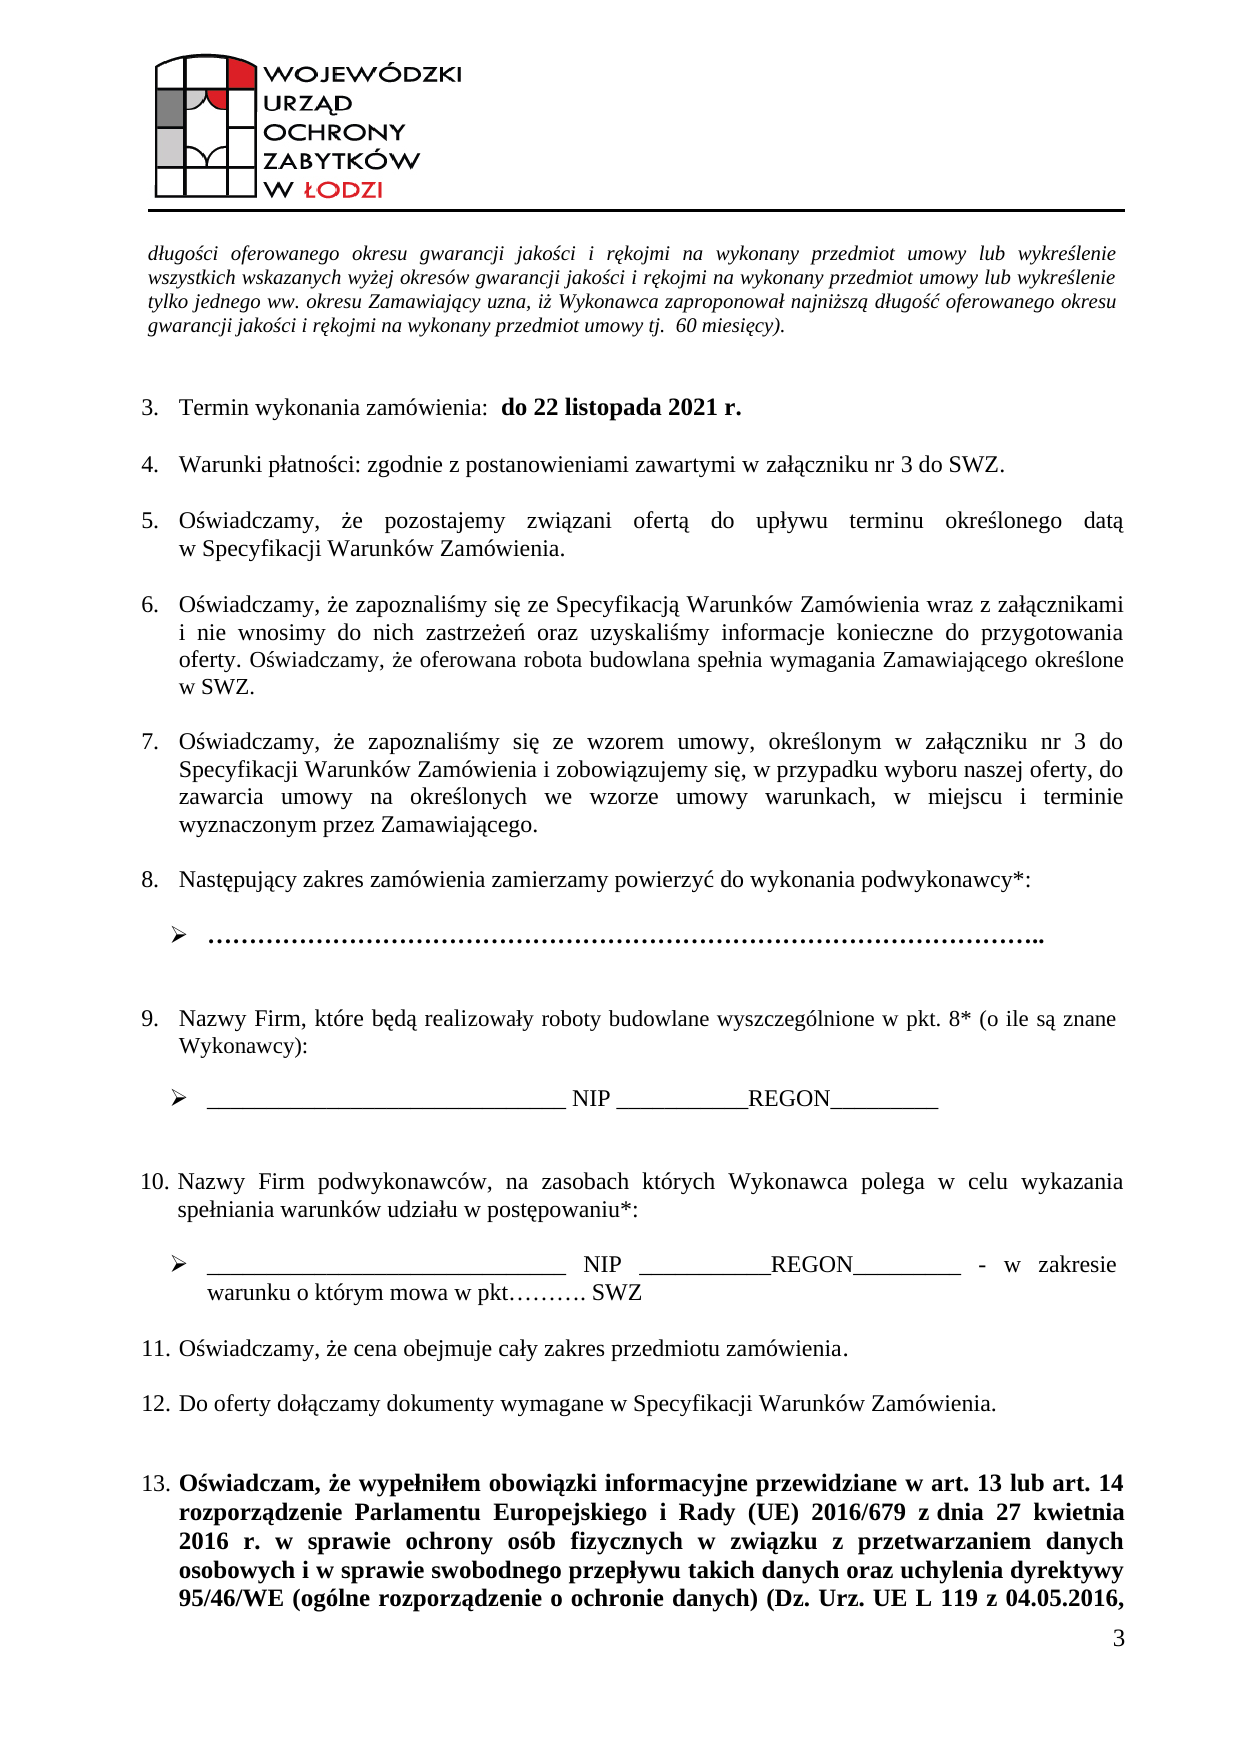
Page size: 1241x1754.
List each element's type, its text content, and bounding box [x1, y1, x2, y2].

list Oświadczamy, że zapoznaliśmy się ze Specyfikacją Warunków Zamówienia wraz z załącznikami i nie wnosimy do nich zastrzeżeń oraz uzyskaliśmy informacje konieczne do przygotowania oferty. Oświadczamy, że oferowana robota budowlana spełnia wymagania Zamawiającego określone w SWZ. [141, 590, 1125, 699]
list Oświadczamy, że cena obejmuje cały zakres przedmiotu zamówienia. [141, 1333, 1118, 1362]
list ______________________________ NIP ___________REGON_________ [169, 1084, 1118, 1112]
list Warunki płatności: zgodnie z postanowieniami zawartymi w załączniku nr 3 do SWZ. [141, 450, 1125, 477]
picture [147, 44, 470, 207]
list Do oferty dołączamy dokumenty wymagane w Specyfikacji Warunków Zamówienia. [141, 1389, 1125, 1417]
list Oświadczamy, że zapoznaliśmy się ze wzorem umowy, określonym w załączniku nr 3 do Specyfikacji Warunków Zamówienia i zobowiązujemy się, w przypadku wyboru naszej oferty, do zawarcia umowy na określonych we wzorze umowy warunkach, w miejscu i terminie wyznaczonym przez Zamawiającego. [141, 727, 1125, 837]
list Nazwy Firm, które będą realizowały roboty budowlane wyszczególnione w pkt. 8* (o ile są znane Wykonawcy): [141, 1004, 1118, 1058]
list ……………………………………………………………………………………….. [169, 920, 1118, 949]
list Nazwy Firm podwykonawców, na zasobach których Wykonawca polega w celu wykazania spełniania warunków udziału w postępowaniu*: [140, 1167, 1125, 1222]
list Termin wykonania zamówienia: do 22 listopada 2021 r. [141, 392, 1125, 421]
list Następujący zakres zamówienia zamierzamy powierzyć do wykonania podwykonawcy*: [141, 865, 1125, 893]
list ______________________________ NIP ___________REGON_________ - w zakresie warunku o którym mowa w pkt………. SWZ [169, 1250, 1118, 1305]
list Oświadczamy, że pozostajemy związani ofertą do upływu terminu określonego datą w Specyfikacji Warunków Zamówienia. [141, 506, 1125, 561]
